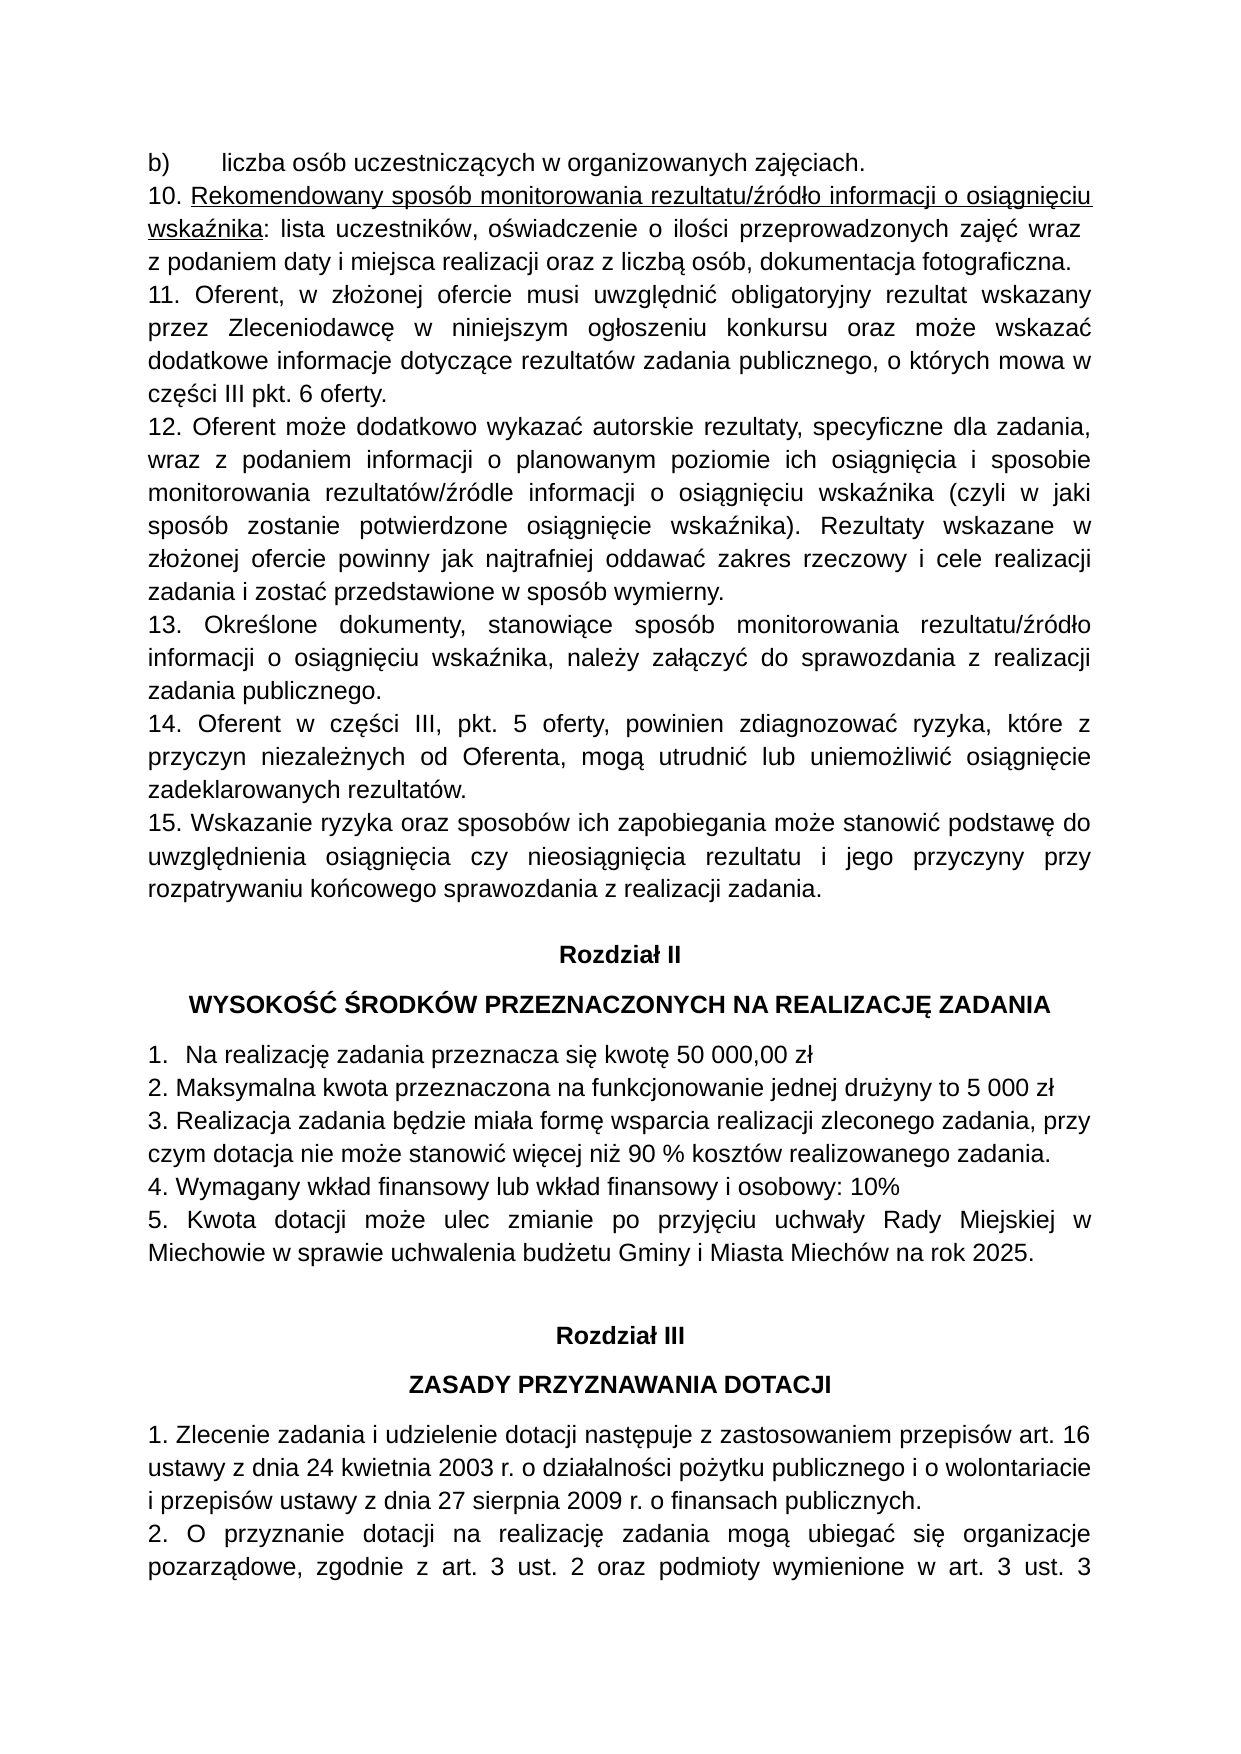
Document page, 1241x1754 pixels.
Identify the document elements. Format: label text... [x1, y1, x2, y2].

text 1. Zlecenie zadania i udzielenie dotacji następuje z zastosowaniem przepisów art. 16 ustawy z dnia 24 kwietnia 2003 r. o działalności pożytku publicznego i o wolontariacie i przepisów ustawy z dnia 27 sierpnia 2009 r. o finansach publicznych. [148, 1420, 1093, 1515]
text Rozdział III [148, 1321, 1093, 1349]
text 11. Oferent, w złożonej ofercie musi uwzględnić obligatoryjny rezultat wskazany przez Zleceniodawcę w niniejszym ogłoszeniu konkursu oraz może wskazać dodatkowe informacje dotyczące rezultatów zadania publicznego, o których mowa w części III pkt. 6 oferty. [148, 280, 1093, 408]
text 3. Realizacja zadania będzie miała formę wsparcia realizacji zleconego zadania, przy czym dotacja nie może stanowić więcej niż 90 % kosztów realizowanego zadania. [148, 1106, 1093, 1168]
list Na realizację zadania przeznacza się kwotę 50 000,00 zł [148, 1040, 1093, 1069]
text 5. Kwota dotacji może ulec zmianie po przyjęciu uchwały Rady Miejskiej w Miechowie w sprawie uchwalenia budżetu Gminy i Miasta Miechów na rok 2025. [148, 1205, 1093, 1267]
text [148, 1519, 1093, 1581]
text Rozdział II [148, 941, 1093, 969]
text ZASADY PRZYZNAWANIA DOTACJI [148, 1370, 1093, 1399]
text 14. Oferent w części III, pkt. 5 oferty, powinien zdiagnozować ryzyka, które z przyczyn niezależnych od Oferenta, mogą utrudnić lub uniemożliwić osiągnięcie zadeklarowanych rezultatów. [148, 709, 1093, 804]
text 12. Oferent może dodatkowo wykazać autorskie rezultaty, specyficzne dla zadania, wraz z podaniem informacji o planowanym poziomie ich osiągnięcia i sposobie monitorowania rezultatów/źródle informacji o osiągnięciu wskaźnika (czyli w jaki sposób zostanie potwierdzone osiągnięcie wskaźnika). Rezultaty wskazane w złożonej ofercie powinny jak najtrafniej oddawać zakres rzeczowy i cele realizacji zadania i zostać przedstawione w sposób wymierny. [148, 412, 1093, 606]
text 13. Określone dokumenty, stanowiące sposób monitorowania rezultatu/źródło informacji o osiągnięciu wskaźnika, należy załączyć do sprawozdania z realizacji zadania publicznego. [148, 610, 1093, 705]
text 10. Rekomendowany sposób monitorowania rezultatu/źródło informacji o osiągnięciu wskaźnika: lista uczestników, oświadczenie o ilości przeprowadzonych zajęć wraz z podaniem daty i miejsca realizacji oraz z liczbą osób, dokumentacja fotograficzna. [148, 181, 1093, 276]
text 15. Wskazanie ryzyka oraz sposobów ich zapobiegania może stanowić podstawę do uwzględnienia osiągnięcia czy nieosiągnięcia rezultatu i jego przyczyny przy rozpatrywaniu końcowego sprawozdania z realizacji zadania. [148, 808, 1093, 903]
text WYSOKOŚĆ ŚRODKÓW PRZEZNACZONYCH NA REALIZACJĘ ZADANIA [148, 990, 1093, 1019]
text b) liczba osób uczestniczących w organizowanych zajęciach. [148, 148, 1093, 176]
text 2. Maksymalna kwota przeznaczona na funkcjonowanie jednej drużyny to 5 000 zł [148, 1073, 1093, 1102]
text 4. Wymagany wkład finansowy lub wkład finansowy i osobowy: 10% [148, 1172, 1093, 1201]
